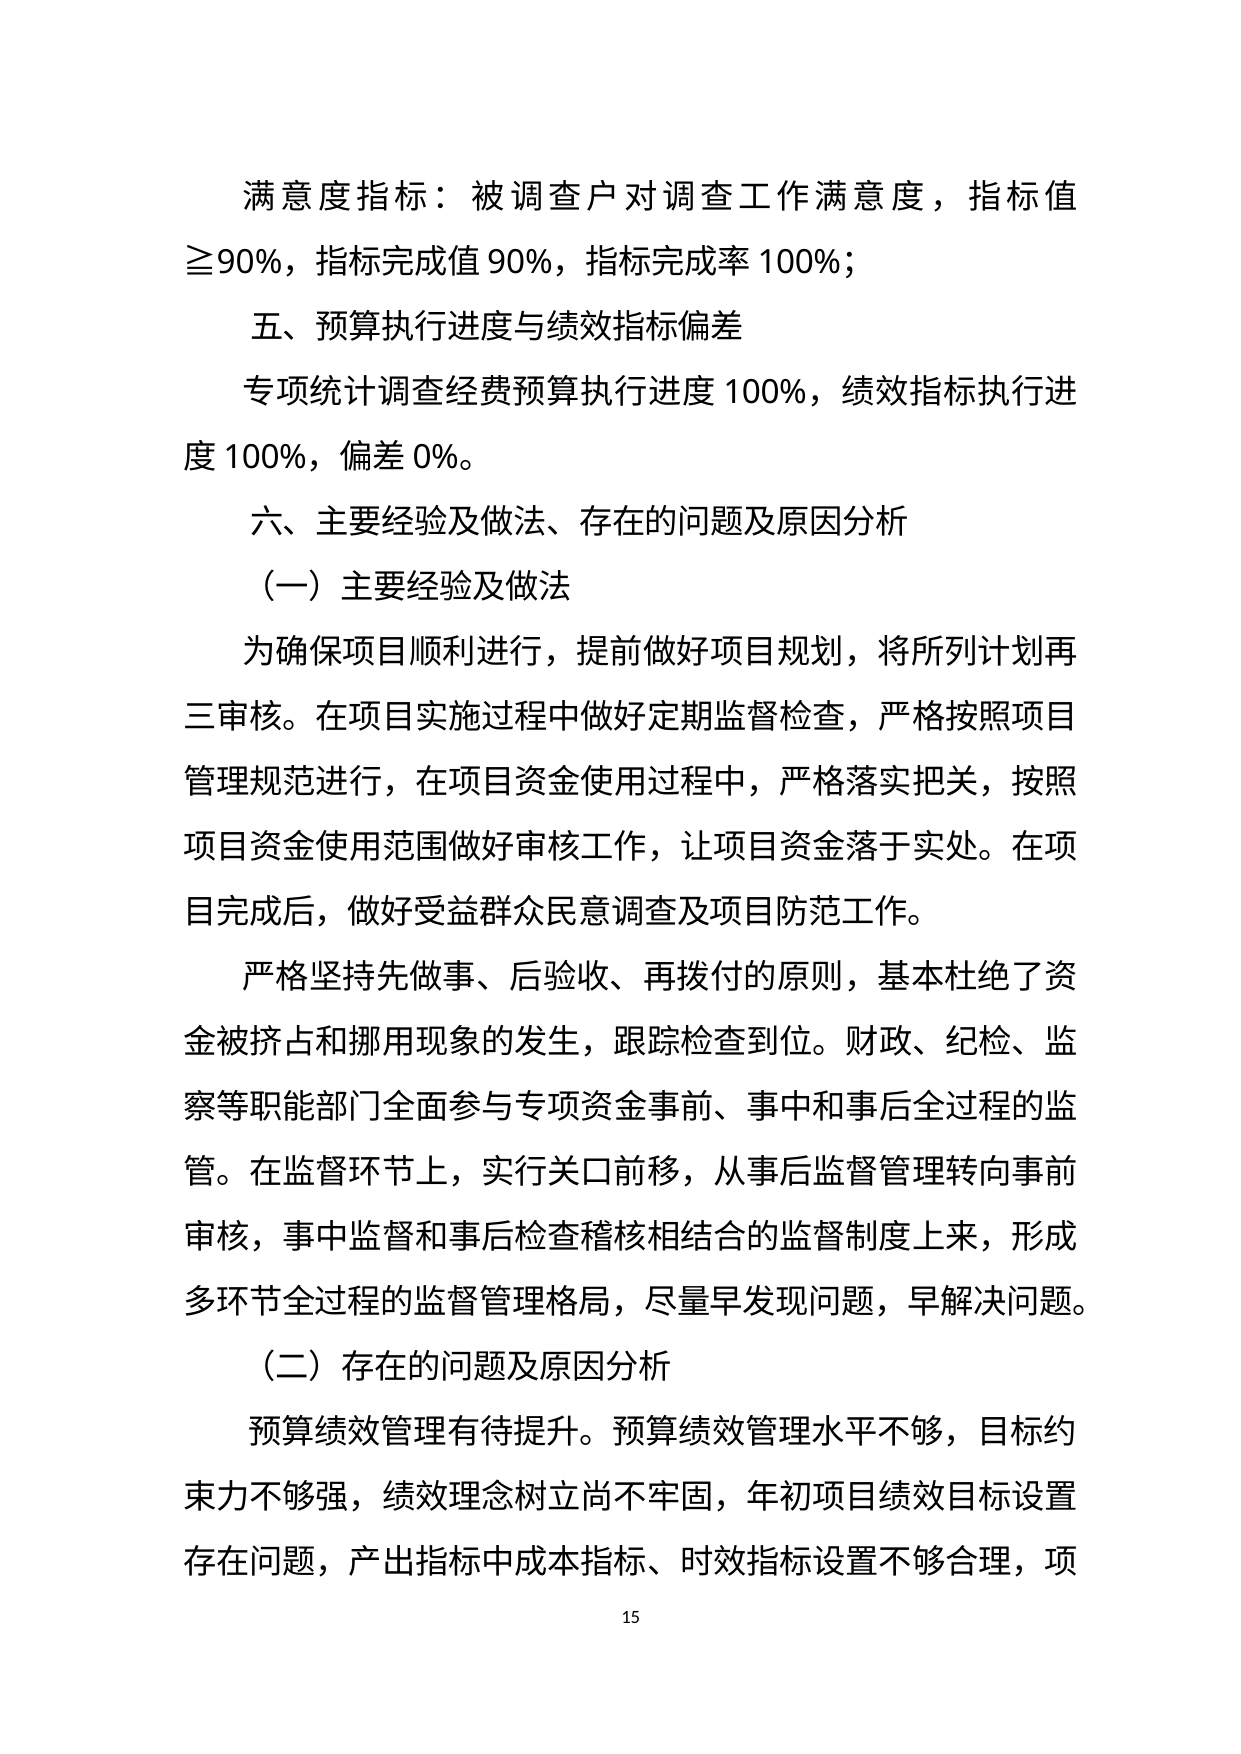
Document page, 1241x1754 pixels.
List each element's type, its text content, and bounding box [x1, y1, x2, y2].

text （一）主要经验及做法 [183, 552, 1078, 617]
text 为确保项目顺利进行，提前做好项目规划，将所列计划再三审核。在项目实施过程中做好定期监督检查，严格按照项目管理规范进行，在项目资金使用过程中，严格落实把关，按照项目资金使用范围做好审核工作，让项目资金落于实处。在项目完成后，做好受益群众民意调查及项目防范工作。 [183, 617, 1078, 942]
text 专项统计调查经费预算执行进度100%，绩效指标执行进度100%，偏差0%。 [183, 357, 1078, 487]
text 六、主要经验及做法、存在的问题及原因分析 [183, 487, 1078, 552]
text 严格坚持先做事、后验收、再拨付的原则，基本杜绝了资金被挤占和挪用现象的发生，跟踪检查到位。财政、纪检、监察等职能部门全面参与专项资金事前、事中和事后全过程的监管。在监督环节上，实行关口前移，从事后监督管理转向事前审核，事中监督和事后检查稽核相结合的监督制度上来，形成多环节全过程的监督管理格局，尽量早发现问题，早解决问题。 [183, 942, 1078, 1332]
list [183, 1397, 1078, 1592]
text 五、预算执行进度与绩效指标偏差 [183, 292, 1078, 357]
text （二）存在的问题及原因分析 [183, 1332, 1078, 1397]
text 满意度指标：被调查户对调查工作满意度，指标值≧90%，指标完成值90%，指标完成率100%； [183, 162, 1078, 292]
